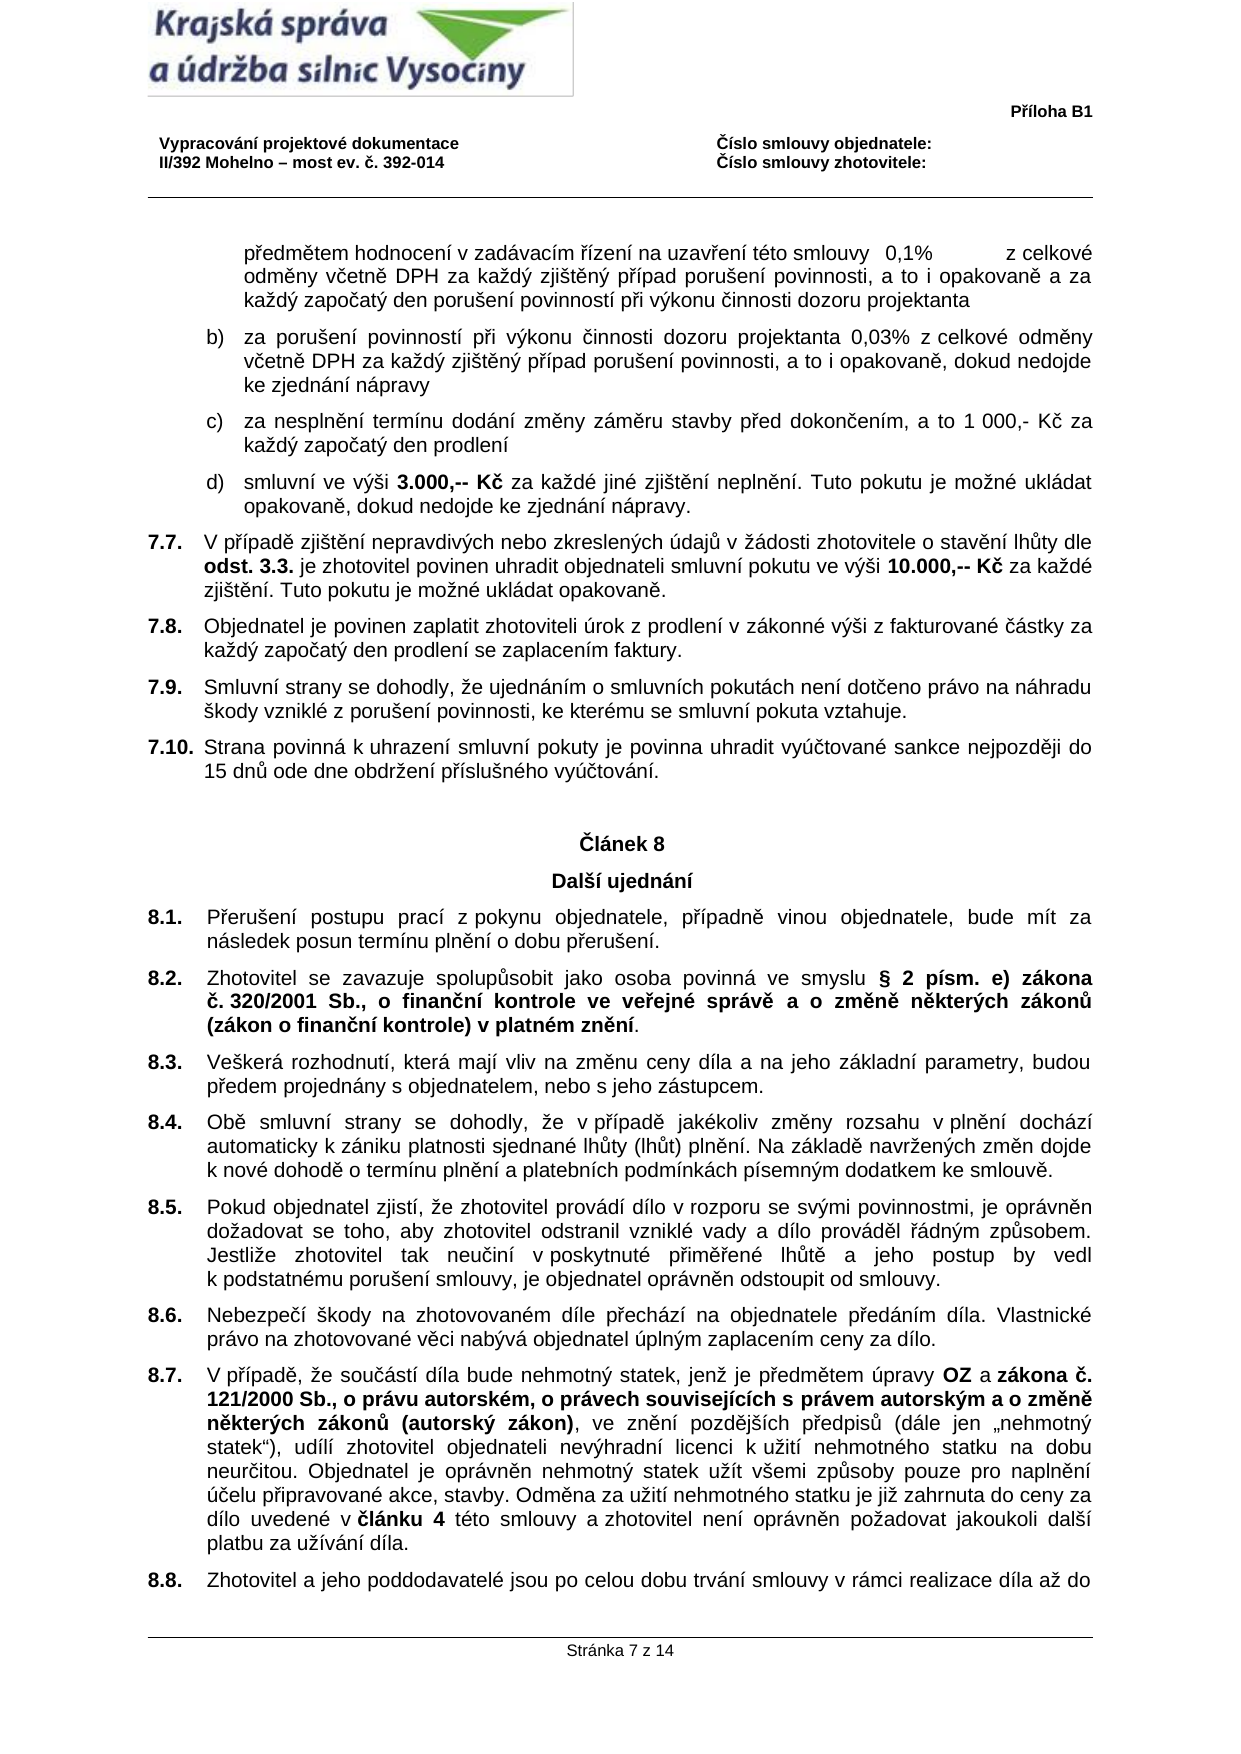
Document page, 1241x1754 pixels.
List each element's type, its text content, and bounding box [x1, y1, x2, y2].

list Nebezpečí škody na zhotovovaném díle přechází na objednatele předáním díla. Vlastnické právo na zhotovované věci nabývá objednatel úplným zaplacením ceny za dílo. [148, 1303, 1093, 1351]
list V případě, že součástí díla bude nehmotný statek, jenž je předmětem úpravy OZ a zákona č. 121/2000 Sb., o právu autorském, o právech souvisejících s právem autorským a o změně některých zákonů (autorský zákon), ve znění pozdějších předpisů (dále jen „nehmotný statek“), udílí zhotovitel objednateli nevýhradní licenci k užití nehmotného statku na dobu neurčitou. Objednatel je oprávněn nehmotný statek užít všemi způsoby pouze pro naplnění účelu připravované akce, stavby. Odměna za užití nehmotného statku je již zahrnuta do ceny za dílo uvedené v článku 4 této smlouvy a zhotovitel není oprávněn požadovat jakoukoli další platbu za užívání díla. [148, 1363, 1093, 1555]
list Smluvní strany se dohodly, že ujednáním o smluvních pokutách není dotčeno právo na náhradu škody vzniklé z porušení povinnosti, ke kterému se smluvní pokuta vztahuje. [148, 675, 1093, 723]
list za porušení povinností při výkonu činnosti dozoru projektanta 0,03% z celkové odměny včetně DPH za každý zjištěný případ porušení povinnosti, a to i opakovaně, dokud nedojde ke zjednání nápravy [206, 325, 1093, 397]
list Veškerá rozhodnutí, která mají vliv na změnu ceny díla a na jeho základní parametry, budou předem projednány s objednatelem, nebo s jeho zástupcem. [148, 1050, 1093, 1098]
list za nesplnění termínu dodání změny záměru stavby před dokončením, a to 1 000,- Kč za každý započatý den prodlení [206, 409, 1093, 457]
list Obě smluvní strany se dohodly, že v případě jakékoliv změny rozsahu v plnění dochází automaticky k zániku platnosti sjednané lhůty (lhůt) plnění. Na základě navržených změn dojde k nové dohodě o termínu plnění a platebních podmínkách písemným dodatkem ke smlouvě. [148, 1110, 1093, 1182]
picture [147, 2, 574, 98]
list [206, 240, 1093, 312]
list Článek 8 [148, 832, 1096, 856]
list Pokud objednatel zjistí, že zhotovitel provádí dílo v rozporu se svými povinnostmi, je oprávněn dožadovat se toho, aby zhotovitel odstranil vzniklé vady a dílo prováděl řádným způsobem. Jestliže zhotovitel tak neučiní v poskytnuté přiměřené lhůtě a jeho postup by vedl k podstatnému porušení smlouvy, je objednatel oprávněn odstoupit od smlouvy. [148, 1194, 1093, 1290]
list Strana povinná k uhrazení smluvní pokuty je povinna uhradit vyúčtované sankce nejpozději do 15 dnů ode dne obdržení příslušného vyúčtování. [148, 735, 1093, 783]
list V případě zjištění nepravdivých nebo zkreslených údajů v žádosti zhotovitele o stavění lhůty dle odst. 3.3. je zhotovitel povinen uhradit objednateli smluvní pokutu ve výši 10.000,-- Kč za každé zjištění. Tuto pokutu je možné ukládat opakovaně. [148, 530, 1093, 602]
list smluvní ve výši 3.000,-- Kč za každé jiné zjištění neplnění. Tuto pokutu je možné ukládat opakovaně, dokud nedojde ke zjednání nápravy. [206, 469, 1093, 517]
list Objednatel je povinen zaplatit zhotoviteli úrok z prodlení v zákonné výši z fakturované částky za každý započatý den prodlení se zaplacením faktury. [148, 614, 1093, 662]
list Přerušení postupu prací z pokynu objednatele, případně vinou objednatele, bude mít za následek posun termínu plnění o dobu přerušení. [148, 905, 1093, 953]
list Zhotovitel se zavazuje spolupůsobit jako osoba povinná ve smyslu § 2 písm. e) zákona č. 320/2001 Sb., o finanční kontrole ve veřejné správě a o změně některých zákonů (zákon o finanční kontrole) v platném znění. [148, 965, 1093, 1037]
list Další ujednání [148, 868, 1096, 892]
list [148, 1567, 1093, 1591]
